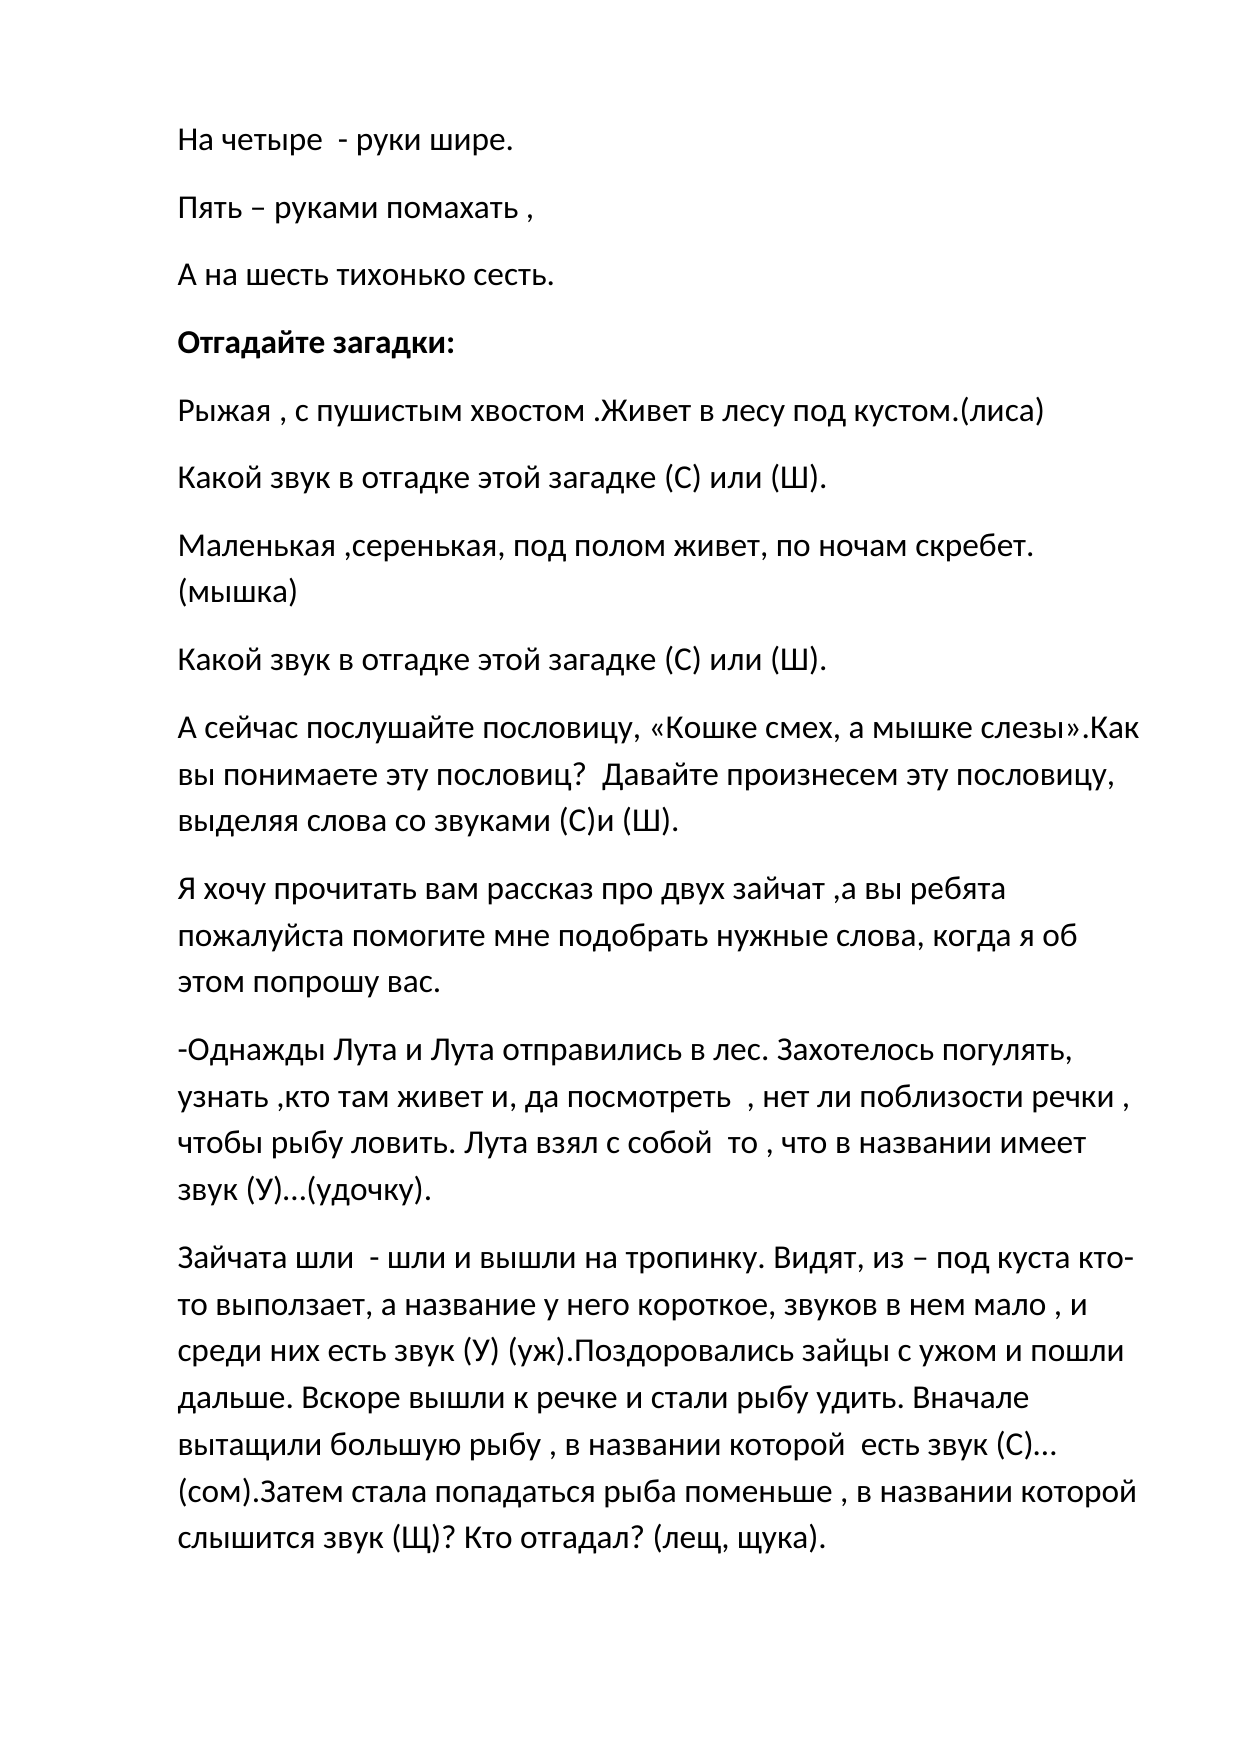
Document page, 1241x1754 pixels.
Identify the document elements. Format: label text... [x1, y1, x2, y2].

text Рыжая , с пушистым хвостом .Живет в лесу под кустом.(лиса) [177, 388, 1152, 429]
text Зайчата шли - шли и вышли на тропинку. Видят, из – под куста кто-то выползает, а название у него короткое, звуков в нем мало , и среди них есть звук (У) (уж).Поздоровались зайцы с ужом и пошли дальше. Вскоре вышли к речке и стали рыбу удить. Вначале вытащили большую рыбу , в названии которой есть звук (С)…(сом).Затем стала попадаться рыба поменьше , в названии которой слышится звук (Щ)? Кто отгадал? (лещ, щука). [177, 1236, 1152, 1557]
text Какой звук в отгадке этой загадке (С) или (Ш). [177, 456, 1152, 497]
text А на шесть тихонько сесть. [177, 253, 1152, 294]
text Маленькая ,серенькая, под полом живет, по ночам скребет.(мышка) [177, 524, 1152, 611]
text Отгадайте загадки: [177, 321, 1152, 362]
text Я хочу прочитать вам рассказ про двух зайчат ,а вы ребята пожалуйста помогите мне подобрать нужные слова, когда я об этом попрошу вас. [177, 867, 1152, 1001]
text Какой звук в отгадке этой загадке (С) или (Ш). [177, 638, 1152, 679]
text На четыре - руки шире. [177, 118, 1152, 159]
text Пять – руками помахать , [177, 186, 1152, 226]
text -Однажды Лута и Лута отправились в лес. Захотелось погулять, узнать ,кто там живет и, да посмотреть , нет ли поблизости речки , чтобы рыбу ловить. Лута взял с собой то , что в названии имеет звук (У)…(удочку). [177, 1028, 1152, 1209]
text А сейчас послушайте пословицу, «Кошке смех, а мышке слезы».Как вы понимаете эту пословиц? Давайте произнесем эту пословицу, выделяя слова со звуками (С)и (Ш). [177, 706, 1152, 840]
